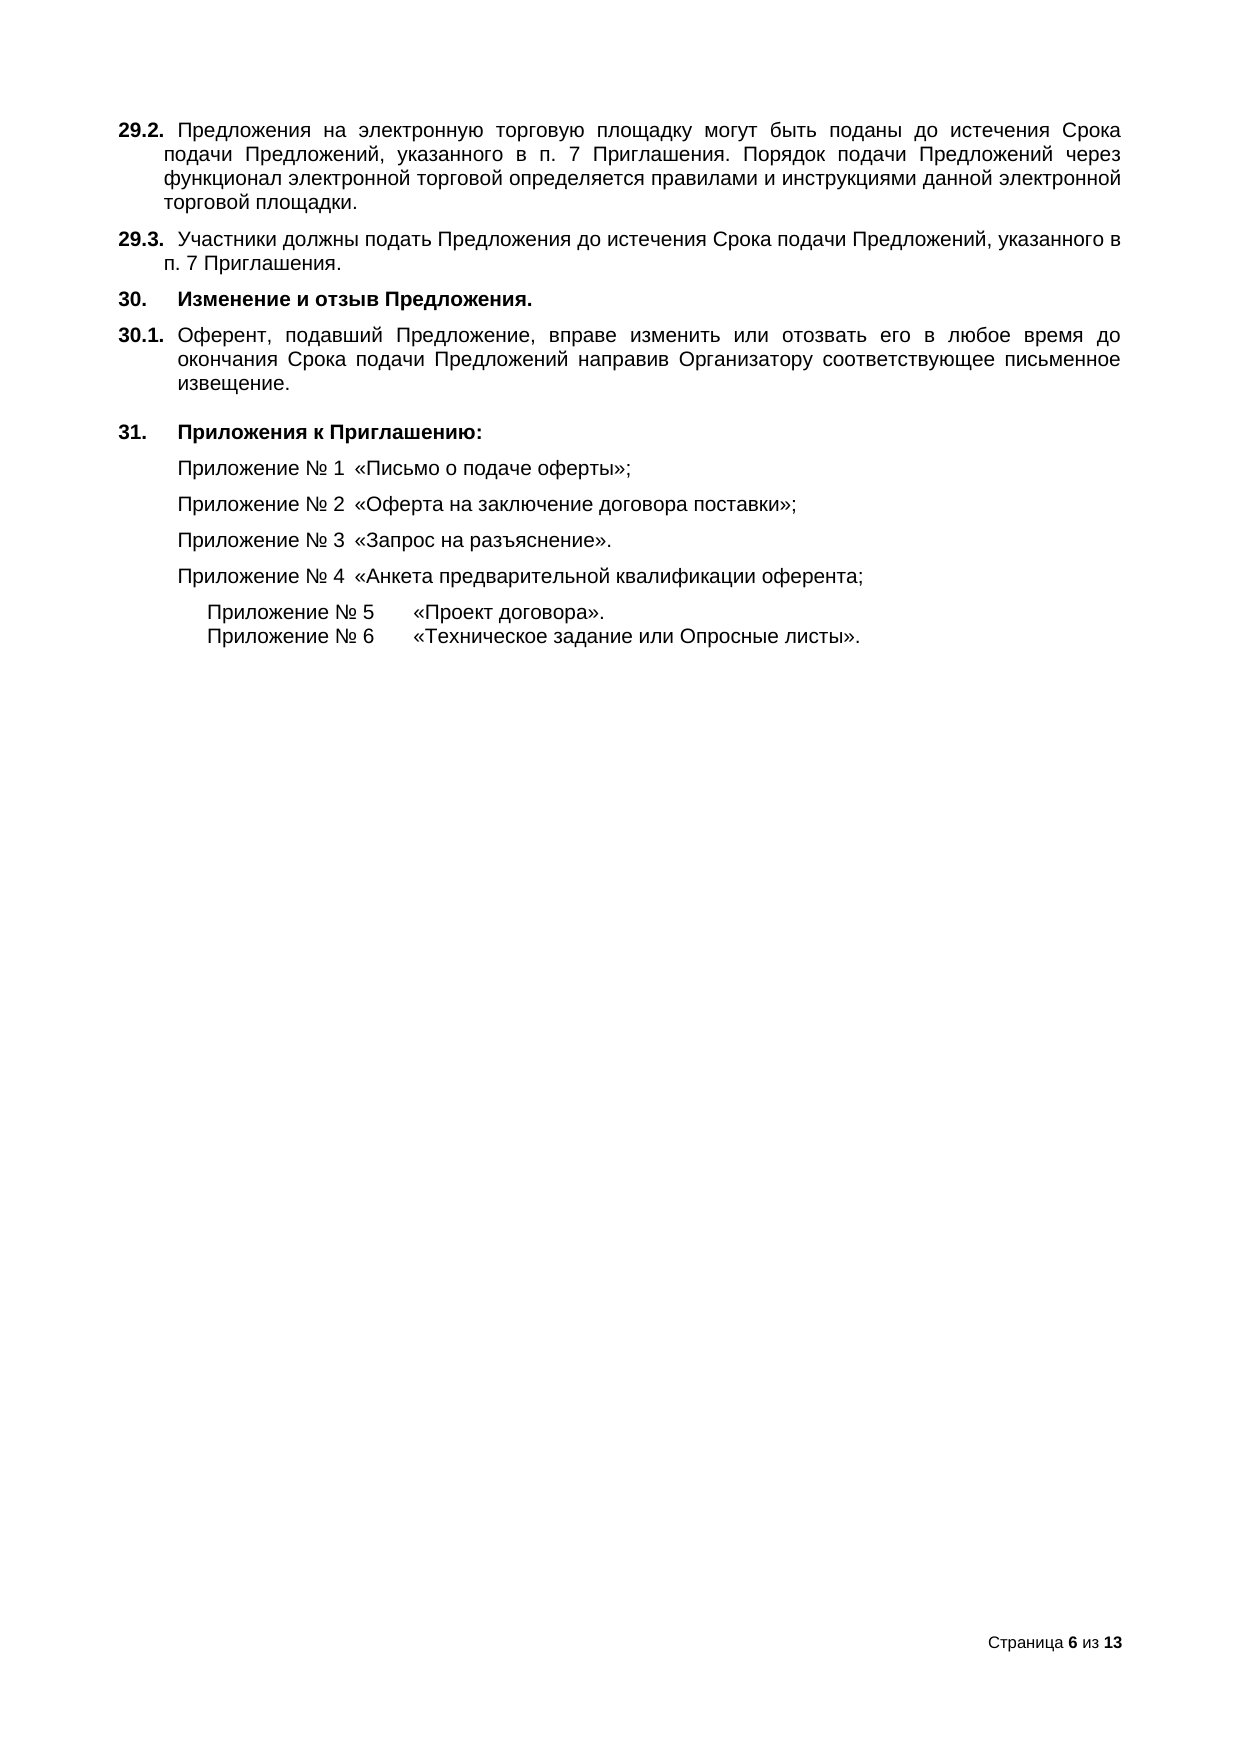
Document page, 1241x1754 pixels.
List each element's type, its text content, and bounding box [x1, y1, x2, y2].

list Предложения на электронную торговую площадку могут быть поданы до истечения Срока подачи Предложений, указанного в п. 7 Приглашения. Порядок подачи Предложений через функционал электронной торговой определяется правилами и инструкциями данной электронной торговой площадки. [118, 118, 1122, 214]
list «Письмо о подаче оферты»; [177, 456, 1122, 480]
list Приложения к Приглашению: [118, 420, 1122, 444]
list «Оферта на заключение договора поставки»; [177, 492, 1122, 516]
text 30. Изменение и отзыв Предложения. [118, 287, 1122, 311]
list «Анкета предварительной квалификации оферента; [177, 564, 1122, 588]
list «Запрос на разъяснение». [177, 528, 1122, 552]
list Участники должны подать Предложения до истечения Срока подачи Предложений, указанного в п. 7 Приглашения. [118, 226, 1122, 274]
list Оферент, подавший Предложение, вправе изменить или отозвать его в любое время до окончания Срока подачи Предложений направив Организатору соответствующее письменное извещение. [118, 323, 1122, 395]
list «Техническое задание или Опросные листы». [207, 624, 1122, 648]
list «Проект договора». [207, 600, 1122, 624]
